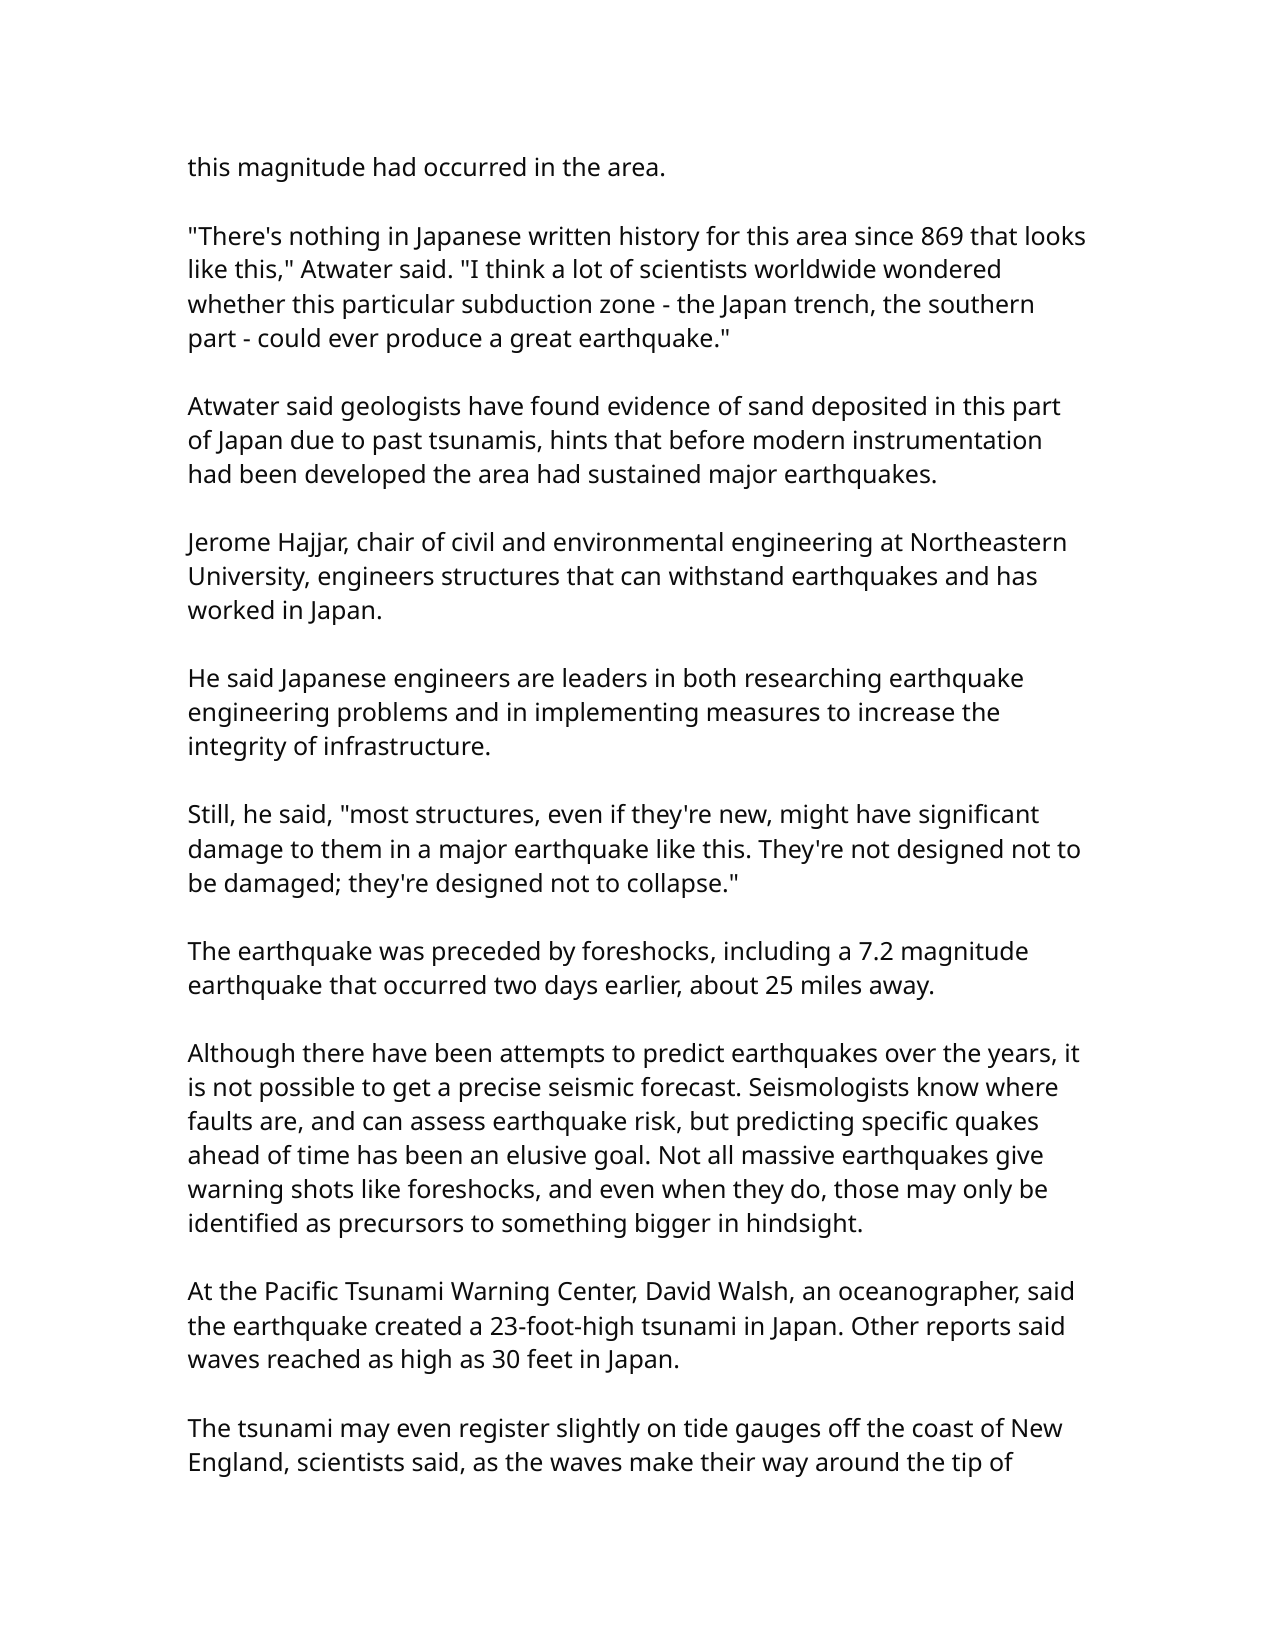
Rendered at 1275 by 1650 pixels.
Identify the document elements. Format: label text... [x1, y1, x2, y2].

text "There's nothing in Japanese written history for this area since 869 that looks like this," Atwater said. "I think a lot of scientists worldwide wondered whether this particular subduction zone - the Japan trench, the southern part - could ever produce a great earthquake." [187, 218, 1087, 354]
text Atwater said geologists have found evidence of sand deposited in this part of Japan due to past tsunamis, hints that before modern instrumentation had been developed the area had sustained major earthquakes. [187, 388, 1087, 491]
text Although there have been attempts to predict earthquakes over the years, it is not possible to get a precise seismic forecast. Seismologists know where faults are, and can assess earthquake risk, but predicting specific quakes ahead of time has been an elusive goal. Not all massive earthquakes give warning shots like foreshocks, and even when they do, those may only be identified as precursors to something bigger in hindsight. [187, 1036, 1087, 1240]
text He said Japanese engineers are leaders in both researching earthquake engineering problems and in implementing measures to increase the integrity of infrastructure. [187, 661, 1087, 763]
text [187, 150, 1087, 184]
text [187, 1410, 1087, 1478]
text The earthquake was preceded by foreshocks, including a 7.2 magnitude earthquake that occurred two days earlier, about 25 miles away. [187, 933, 1087, 1002]
text At the Pacific Tsunami Warning Center, David Walsh, an oceanographer, said the earthquake created a 23-foot-high tsunami in Japan. Other reports said waves reached as high as 30 feet in Japan. [187, 1274, 1087, 1376]
text Still, he said, "most structures, even if they're new, might have significant damage to them in a major earthquake like this. They're not designed not to be damaged; they're designed not to collapse." [187, 797, 1087, 899]
text Jerome Hajjar, chair of civil and environmental engineering at Northeastern University, engineers structures that can withstand earthquakes and has worked in Japan. [187, 525, 1087, 627]
